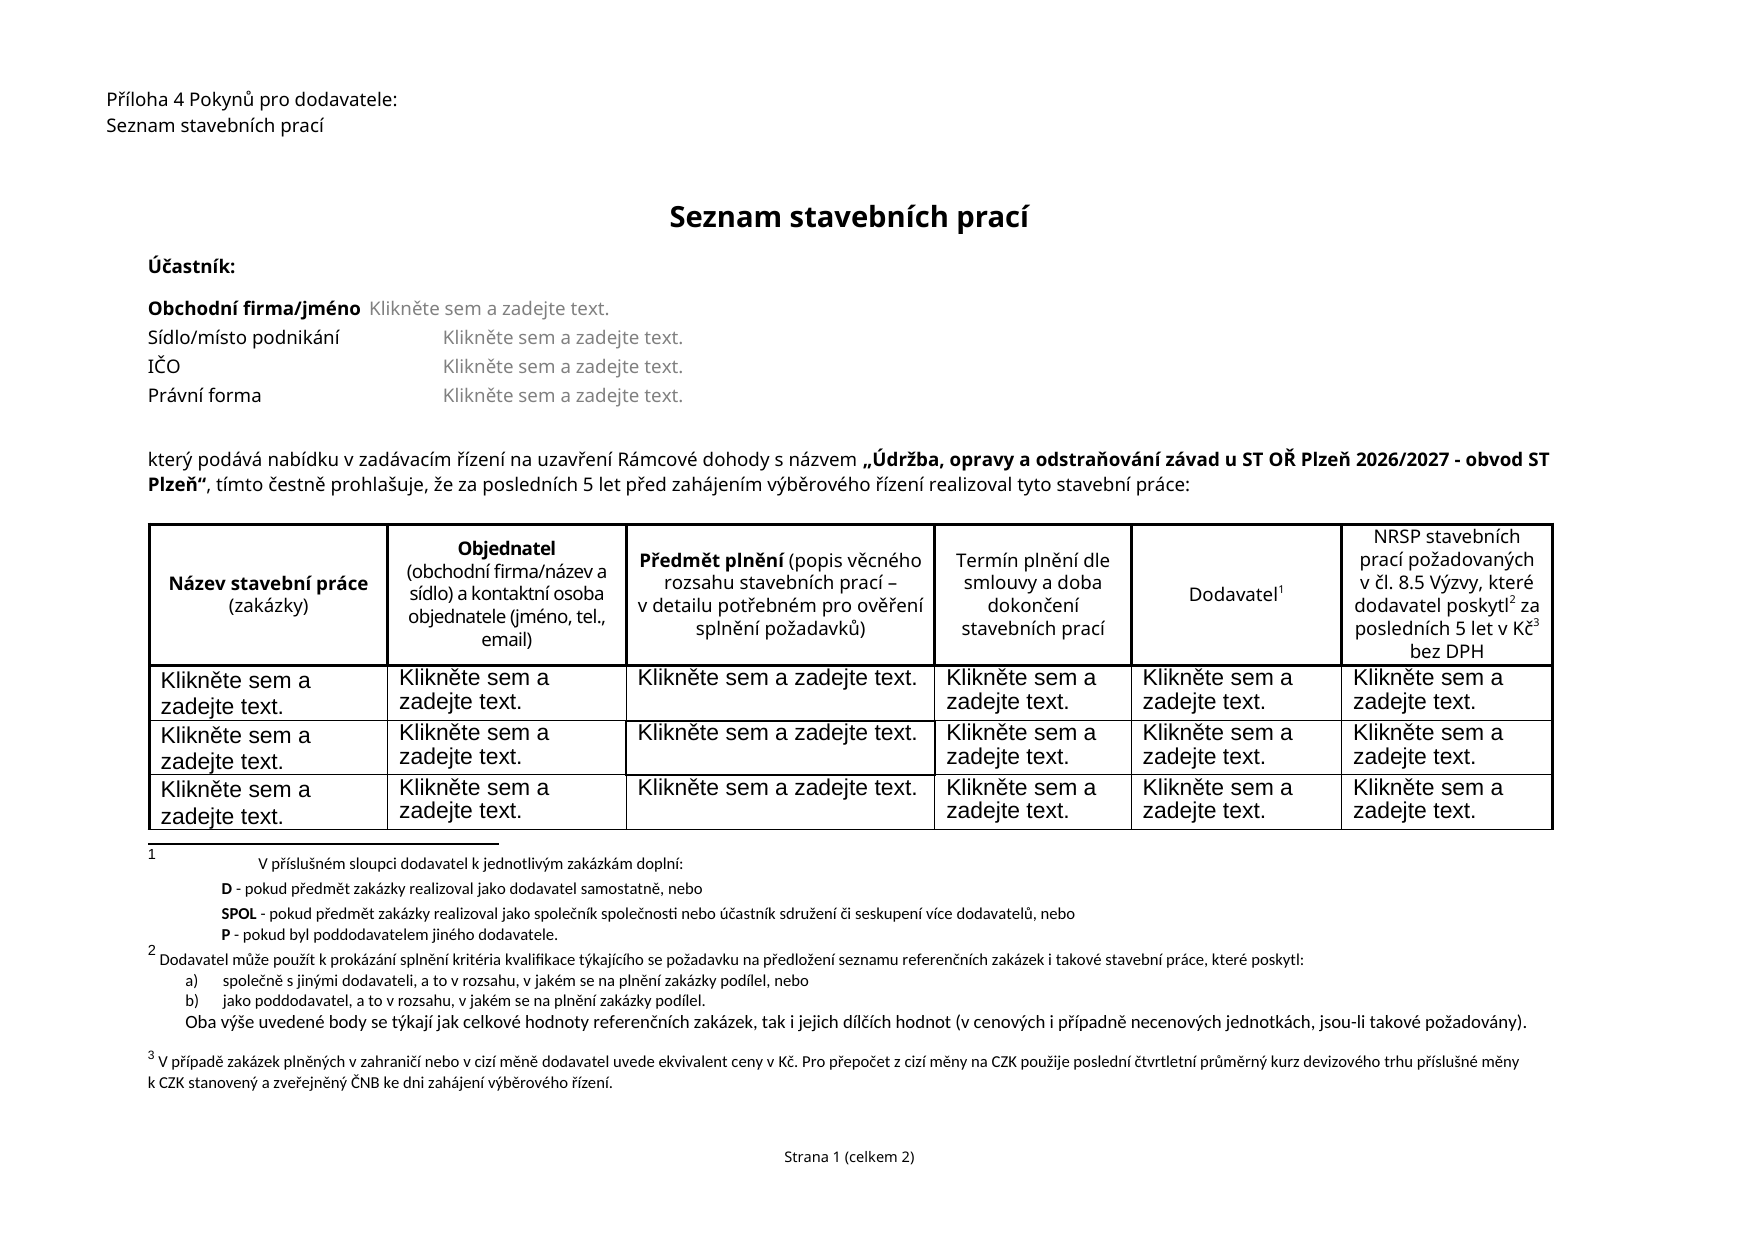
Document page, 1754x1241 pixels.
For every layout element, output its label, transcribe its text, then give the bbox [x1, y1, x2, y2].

table_header Předmět plnění (popis věcného rozsahu stavebních prací – v detailu potřebném pro ověření splnění požadavků) [628, 526, 933, 664]
text Právní forma [148, 379, 1551, 408]
table_header NRSP stavebních prací požadovaných v čl. 8.5 Výzvy, které dodavatel poskytl za posledních 5 let v Kč bez DPH [1343, 526, 1551, 664]
text Obchodní firma/jméno [148, 292, 1551, 321]
table_header Dodavatel [1133, 526, 1340, 664]
table_header Objednatel (obchodní firma/název a sídlo) a kontaktní osoba objednatele (jméno, tel., email) [389, 526, 625, 664]
table_header Název stavební práce (zakázky) [151, 526, 386, 664]
text který podává nabídku v zadávacím řízení na uzavření Rámcové dohody s názvem „Údržba, opravy a odstraňování závad u ST OŘ Plzeň 2026/2027 - obvod ST Plzeň“, tímto čestně prohlašuje, že za posledních 5 let před zahájením výběrového řízení realizoval tyto stavební práce: [148, 446, 1551, 497]
title Seznam stavebních prací [148, 196, 1551, 236]
text IČO [148, 350, 1551, 379]
table_header Termín plnění dle smlouvy a doba dokončení stavebních prací [936, 526, 1130, 664]
text Sídlo/místo podnikání [148, 321, 1551, 350]
text Účastník: [148, 249, 1551, 279]
